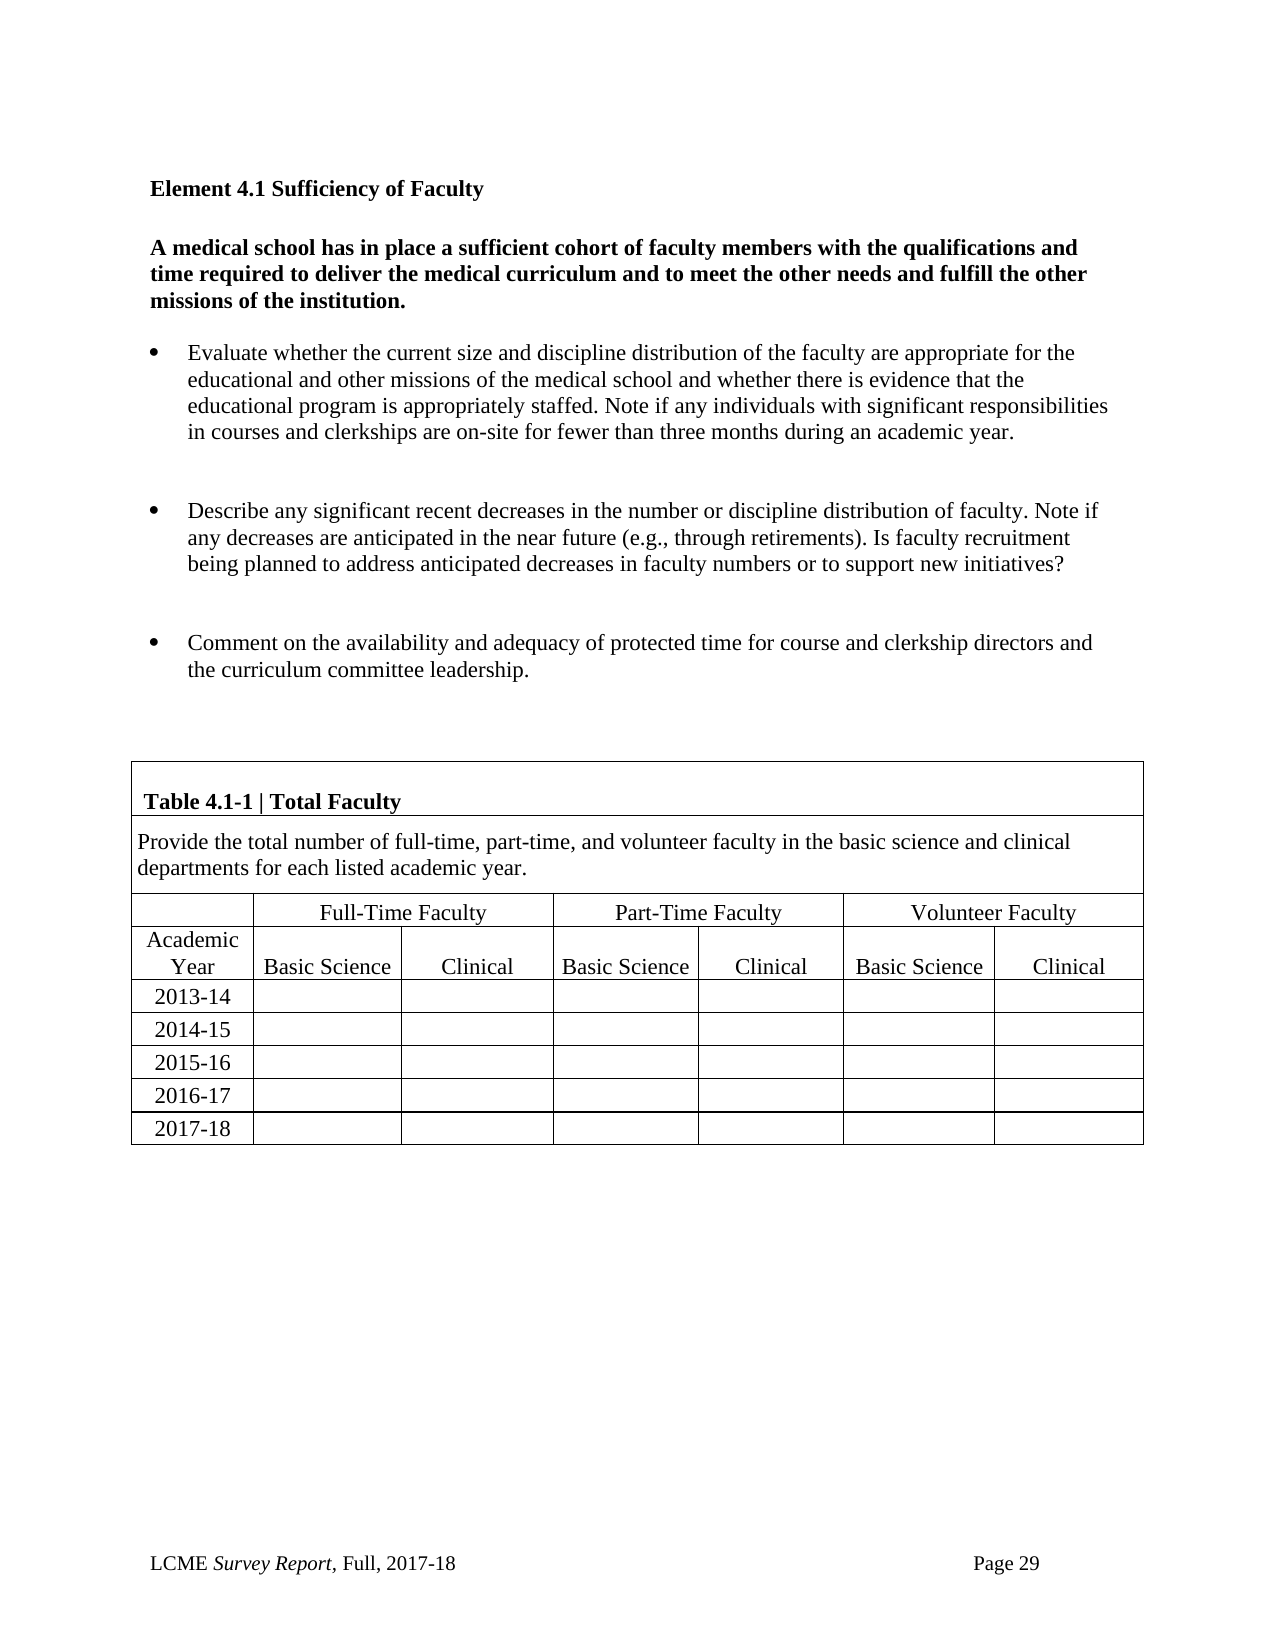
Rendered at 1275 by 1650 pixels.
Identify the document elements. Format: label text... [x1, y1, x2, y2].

table_cell [402, 1013, 553, 1045]
table_cell Basic Science [254, 927, 401, 979]
list Evaluate whether the current size and discipline distribution of the faculty are appropriate for the educational and other missions of the medical school and whether there is evidence that the educational program is appropriately staffed. Note if any individuals with significant responsibilities in courses and clerkships are on-site for fewer than three months during an academic year. [150, 339, 1125, 445]
table_cell 2016-17 [132, 1079, 253, 1111]
table_cell 2015-16 [132, 1046, 253, 1078]
table_header Table 4.1-1 | Total Faculty [132, 762, 1143, 815]
table_cell Provide the total number of full-time, part-time, and volunteer faculty in the basic science and clinical departments for each listed academic year. [132, 816, 1143, 892]
table_cell Volunteer Faculty [844, 894, 1143, 926]
table_cell [844, 1013, 994, 1045]
table_cell [699, 1113, 843, 1144]
table_cell [554, 1113, 698, 1144]
table_cell Part-Time Faculty [554, 894, 843, 926]
table_cell [402, 1046, 553, 1078]
table_cell 2013-14 [132, 980, 253, 1012]
table_cell Basic Science [554, 927, 698, 979]
table_cell [844, 1113, 994, 1144]
table_cell [402, 980, 553, 1012]
table_cell [254, 980, 401, 1012]
table_cell [995, 1113, 1143, 1144]
subtitle Element 4.1 Sufficiency of Faculty [150, 175, 1125, 201]
table_cell Academic Year [132, 927, 253, 979]
table_cell Full-Time Faculty [254, 894, 553, 926]
table_cell [554, 1046, 698, 1078]
table_cell [554, 980, 698, 1012]
text A medical school has in place a sufficient cohort of faculty members with the qualifications and time required to deliver the medical curriculum and to meet the other needs and fulfill the other missions of the institution. [150, 234, 1125, 313]
table_cell 2017-18 [132, 1113, 253, 1144]
table_cell Basic Science [844, 927, 994, 979]
table_cell [254, 1113, 401, 1144]
table_cell Clinical [402, 927, 553, 979]
list Comment on the availability and adequacy of protected time for course and clerkship directors and the curriculum committee leadership. [150, 629, 1125, 682]
table_cell [699, 1079, 843, 1111]
table_cell [254, 1046, 401, 1078]
table_cell [699, 1013, 843, 1045]
table_cell [554, 1013, 698, 1045]
table_cell [844, 980, 994, 1012]
table_cell [402, 1079, 553, 1111]
table_cell [132, 894, 253, 926]
table_cell [699, 1046, 843, 1078]
table_cell [699, 980, 843, 1012]
table_cell Clinical [699, 927, 843, 979]
table_cell 2014-15 [132, 1013, 253, 1045]
table_cell [995, 1013, 1143, 1045]
table_cell [402, 1113, 553, 1144]
table_cell [554, 1079, 698, 1111]
table_cell [844, 1079, 994, 1111]
table_cell [995, 1079, 1143, 1111]
list Describe any significant recent decreases in the number or discipline distribution of faculty. Note if any decreases are anticipated in the near future (e.g., through retirements). Is faculty recruitment being planned to address anticipated decreases in faculty numbers or to support new initiatives? [150, 497, 1125, 577]
table_cell [844, 1046, 994, 1078]
table_cell [254, 1013, 401, 1045]
table_cell [254, 1079, 401, 1111]
table_cell [995, 980, 1143, 1012]
table_cell Clinical [995, 927, 1143, 979]
table_cell [995, 1046, 1143, 1078]
